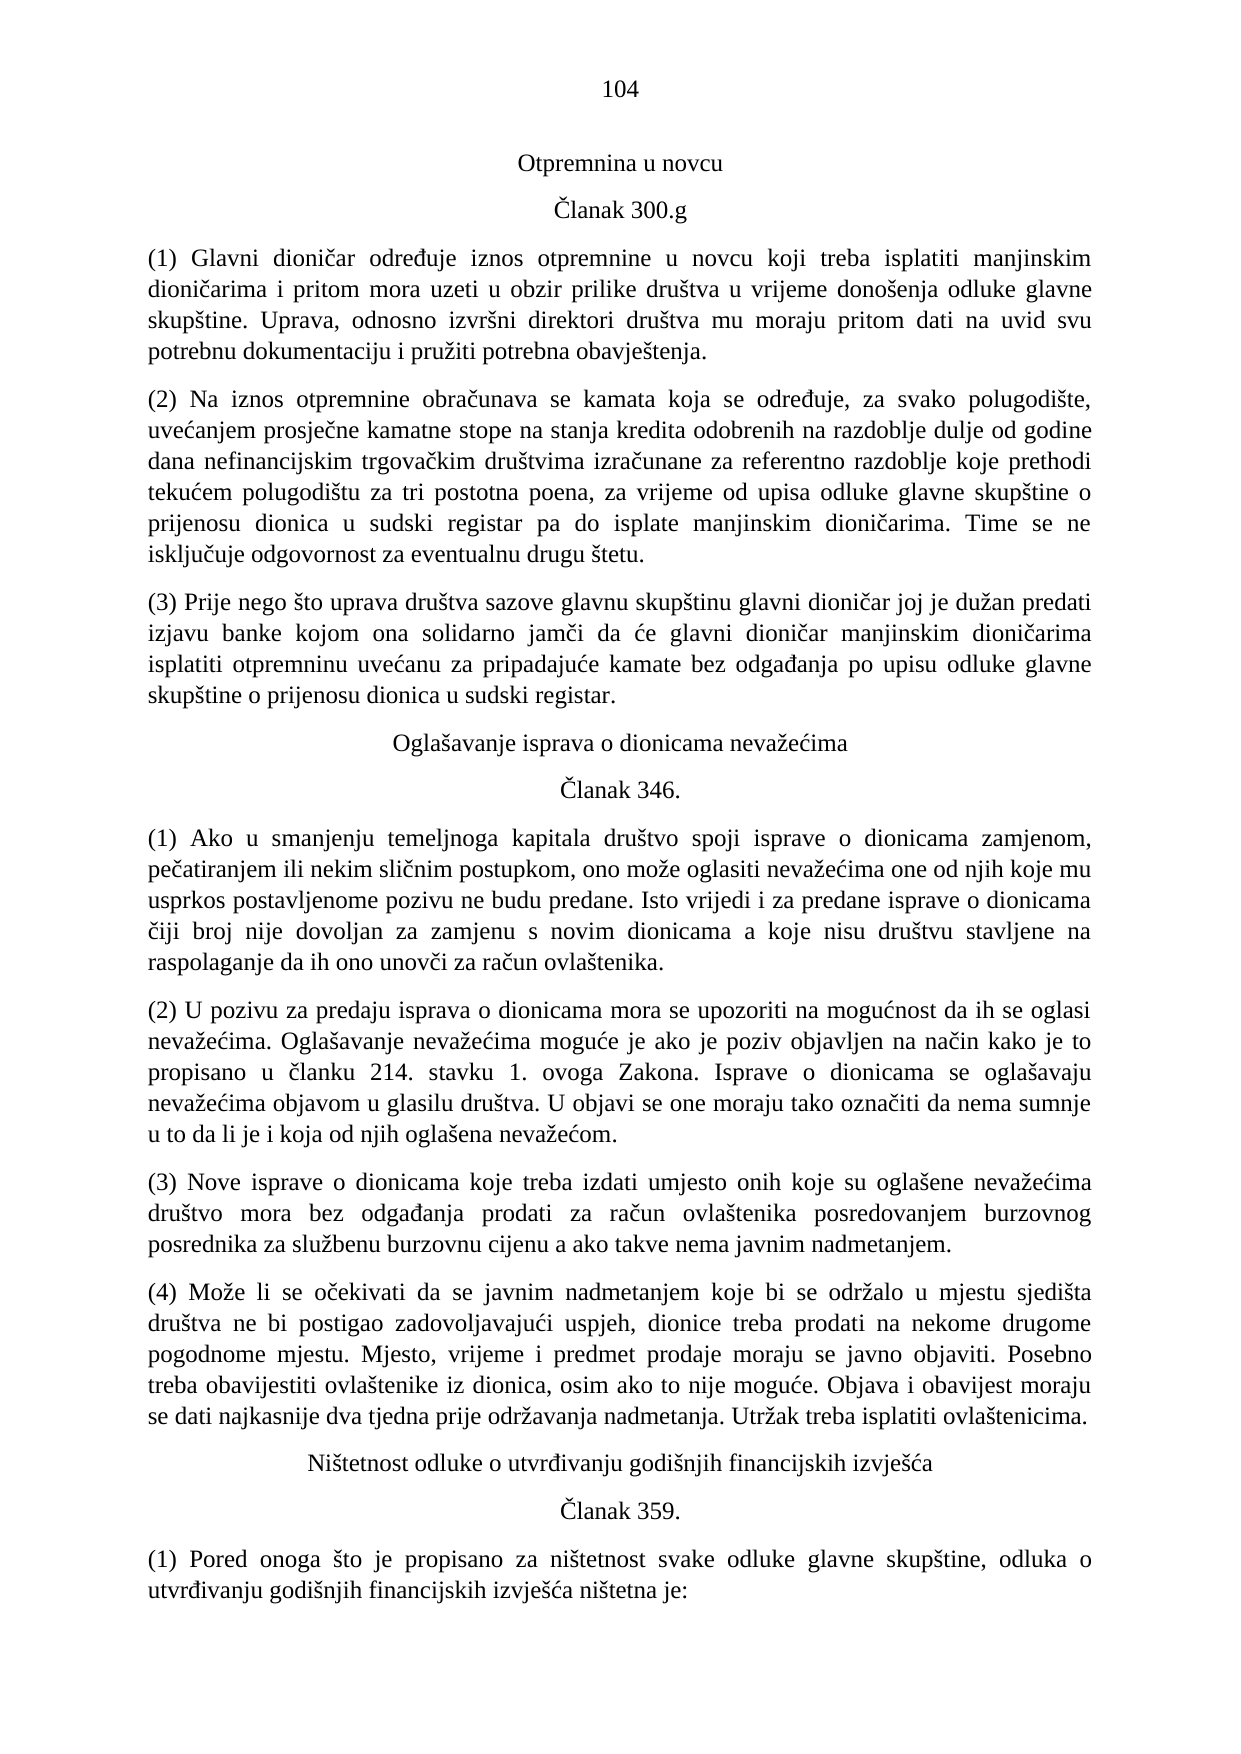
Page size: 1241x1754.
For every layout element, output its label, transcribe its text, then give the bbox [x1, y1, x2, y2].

text Otpremnina u novcu [148, 148, 1093, 176]
text (3) Nove isprave o dionicama koje treba izdati umjesto onih koje su oglašene nevažećima društvo mora bez odgađanja prodati za račun ovlaštenika posredovanjem burzovnog posrednika za službenu burzovnu cijenu a ako takve nema javnim nadmetanjem. [148, 1167, 1093, 1258]
text Članak 346. [148, 775, 1093, 804]
text (1) Ako u smanjenju temeljnoga kapitala društvo spoji isprave o dionicama zamjenom, pečatiranjem ili nekim sličnim postupkom, ono može oglasiti nevažećima one od njih koje mu usprkos postavljenome pozivu ne budu predane. Isto vrijedi i za predane isprave o dionicama čiji broj nije dovoljan za zamjenu s novim dionicama a koje nisu društvu stavljene na raspolaganje da ih ono unovči za račun ovlaštenika. [148, 823, 1093, 976]
text (1) Pored onoga što je propisano za ništetnost svake odluke glavne skupštine, odluka o utvrđivanju godišnjih financijskih izvješća ništetna je: [148, 1544, 1093, 1604]
text (1) Glavni dioničar određuje iznos otpremnine u novcu koji treba isplatiti manjinskim dioničarima i pritom mora uzeti u obzir prilike društva u vrijeme donošenja odluke glavne skupštine. Uprava, odnosno izvršni direktori društva mu moraju pritom dati na uvid svu potrebnu dokumentaciju i pružiti potrebna obavještenja. [148, 243, 1093, 365]
text Članak 359. [148, 1496, 1093, 1525]
text Ništetnost odluke o utvrđivanju godišnjih financijskih izvješća [148, 1448, 1093, 1477]
text (3) Prije nego što uprava društva sazove glavnu skupštinu glavni dioničar joj je dužan predati izjavu banke kojom ona solidarno jamči da će glavni dioničar manjinskim dioničarima isplatiti otpremninu uvećanu za pripadajuće kamate bez odgađanja po upisu odluke glavne skupštine o prijenosu dionica u sudski registar. [148, 587, 1093, 709]
text (2) U pozivu za predaju isprava o dionicama mora se upozoriti na mogućnost da ih se oglasi nevažećima. Oglašavanje nevažećima moguće je ako je poziv objavljen na način kako je to propisano u članku 214. stavku 1. ovoga Zakona. Isprave o dionicama se oglašavaju nevažećima objavom u glasilu društva. U objavi se one moraju tako označiti da nema sumnje u to da li je i koja od njih oglašena nevažećom. [148, 995, 1093, 1148]
text Članak 300.g [148, 195, 1093, 224]
text (4) Može li se očekivati da se javnim nadmetanjem koje bi se održalo u mjestu sjedišta društva ne bi postigao zadovoljavajući uspjeh, dionice treba prodati na nekome drugome pogodnome mjestu. Mjesto, vrijeme i predmet prodaje moraju se javno objaviti. Posebno treba obavijestiti ovlaštenike iz dionica, osim ako to nije moguće. Objava i obavijest moraju se dati najkasnije dva tjedna prije održavanja nadmetanja. Utržak treba isplatiti ovlaštenicima. [148, 1277, 1093, 1429]
text (2) Na iznos otpremnine obračunava se kamata koja se određuje, za svako polugodište, uvećanjem prosječne kamatne stope na stanja kredita odobrenih na razdoblje dulje od godine dana nefinancijskim trgovačkim društvima izračunane za referentno razdoblje koje prethodi tekućem polugodištu za tri postotna poena, za vrijeme od upisa odluke glavne skupštine o prijenosu dionica u sudski registar pa do isplate manjinskim dioničarima. Time se ne isključuje odgovornost za eventualnu drugu štetu. [148, 384, 1093, 568]
text Oglašavanje isprava o dionicama nevažećima [148, 728, 1093, 756]
